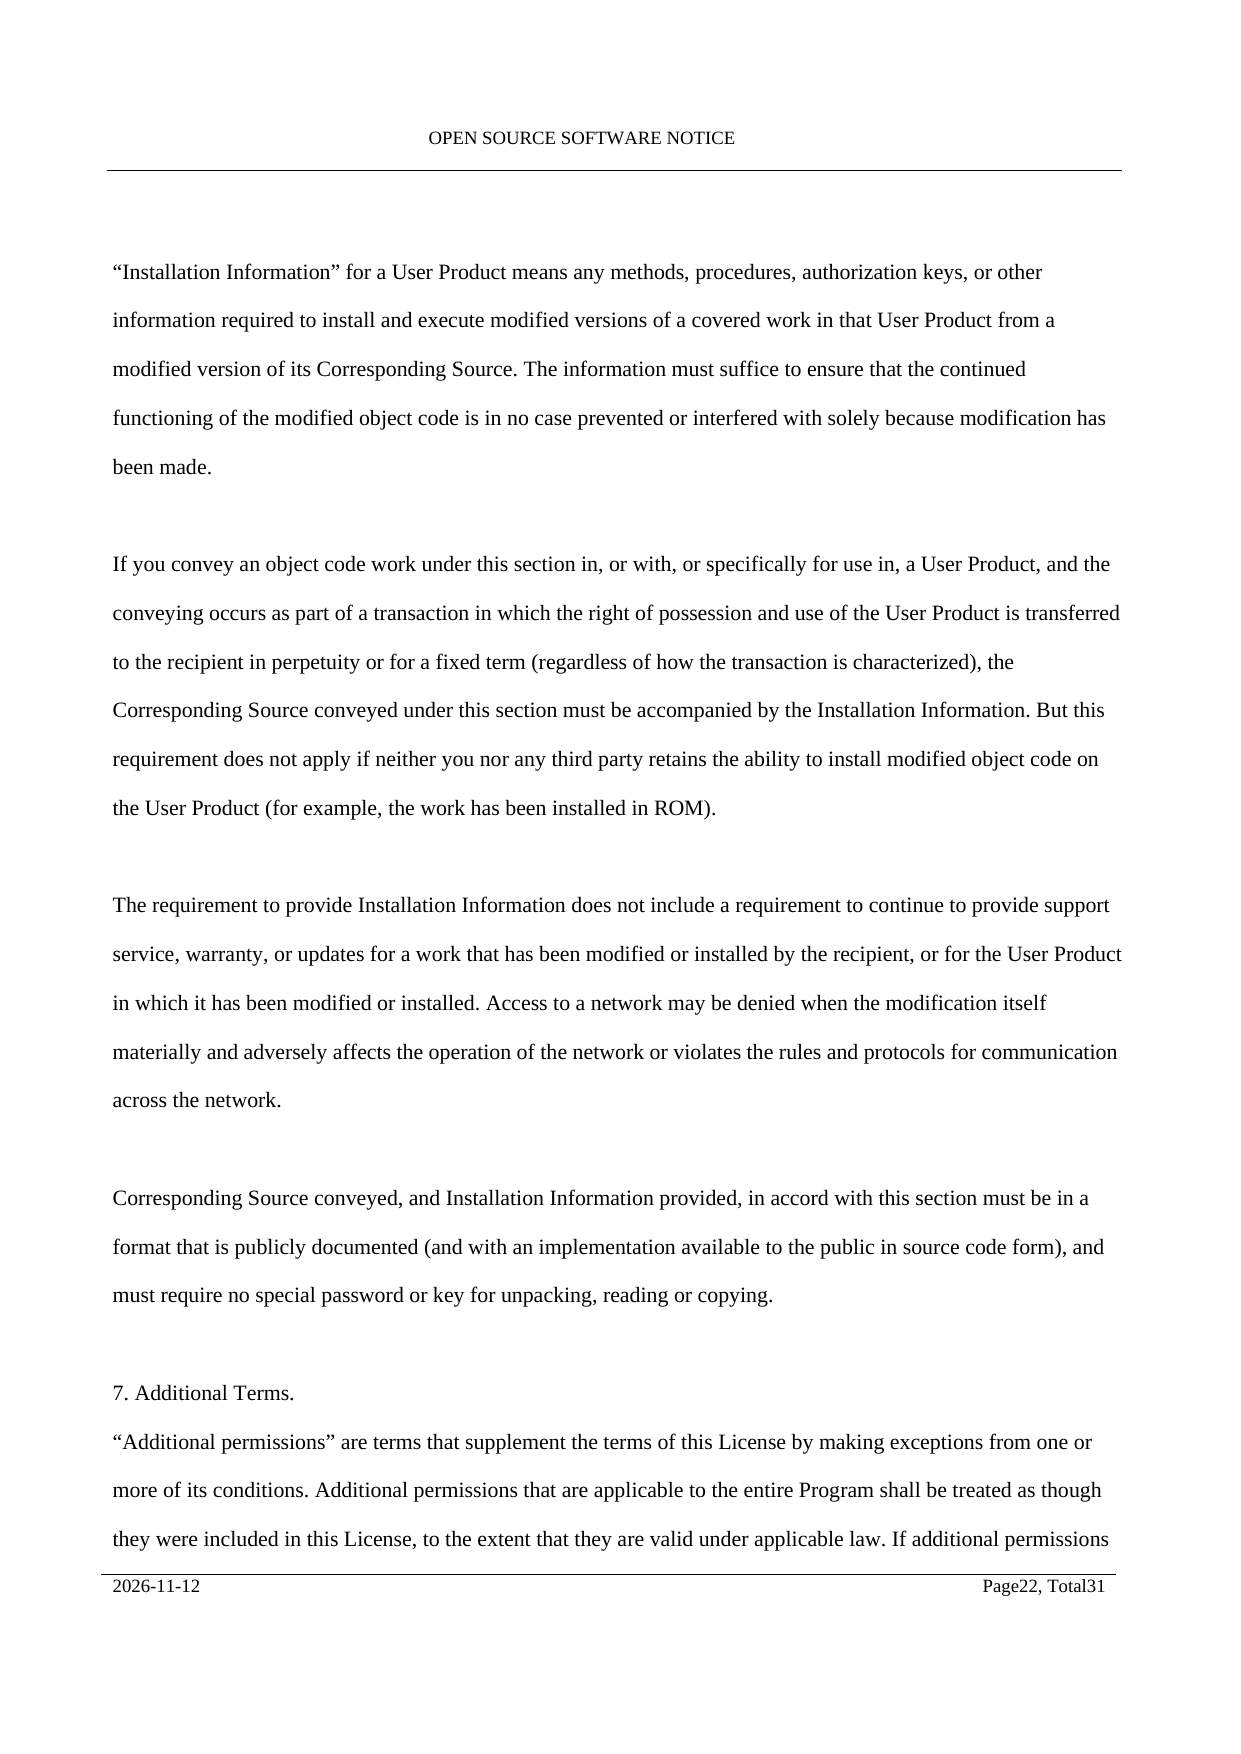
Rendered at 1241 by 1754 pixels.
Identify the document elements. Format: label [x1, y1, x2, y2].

text [112, 206, 1128, 1555]
